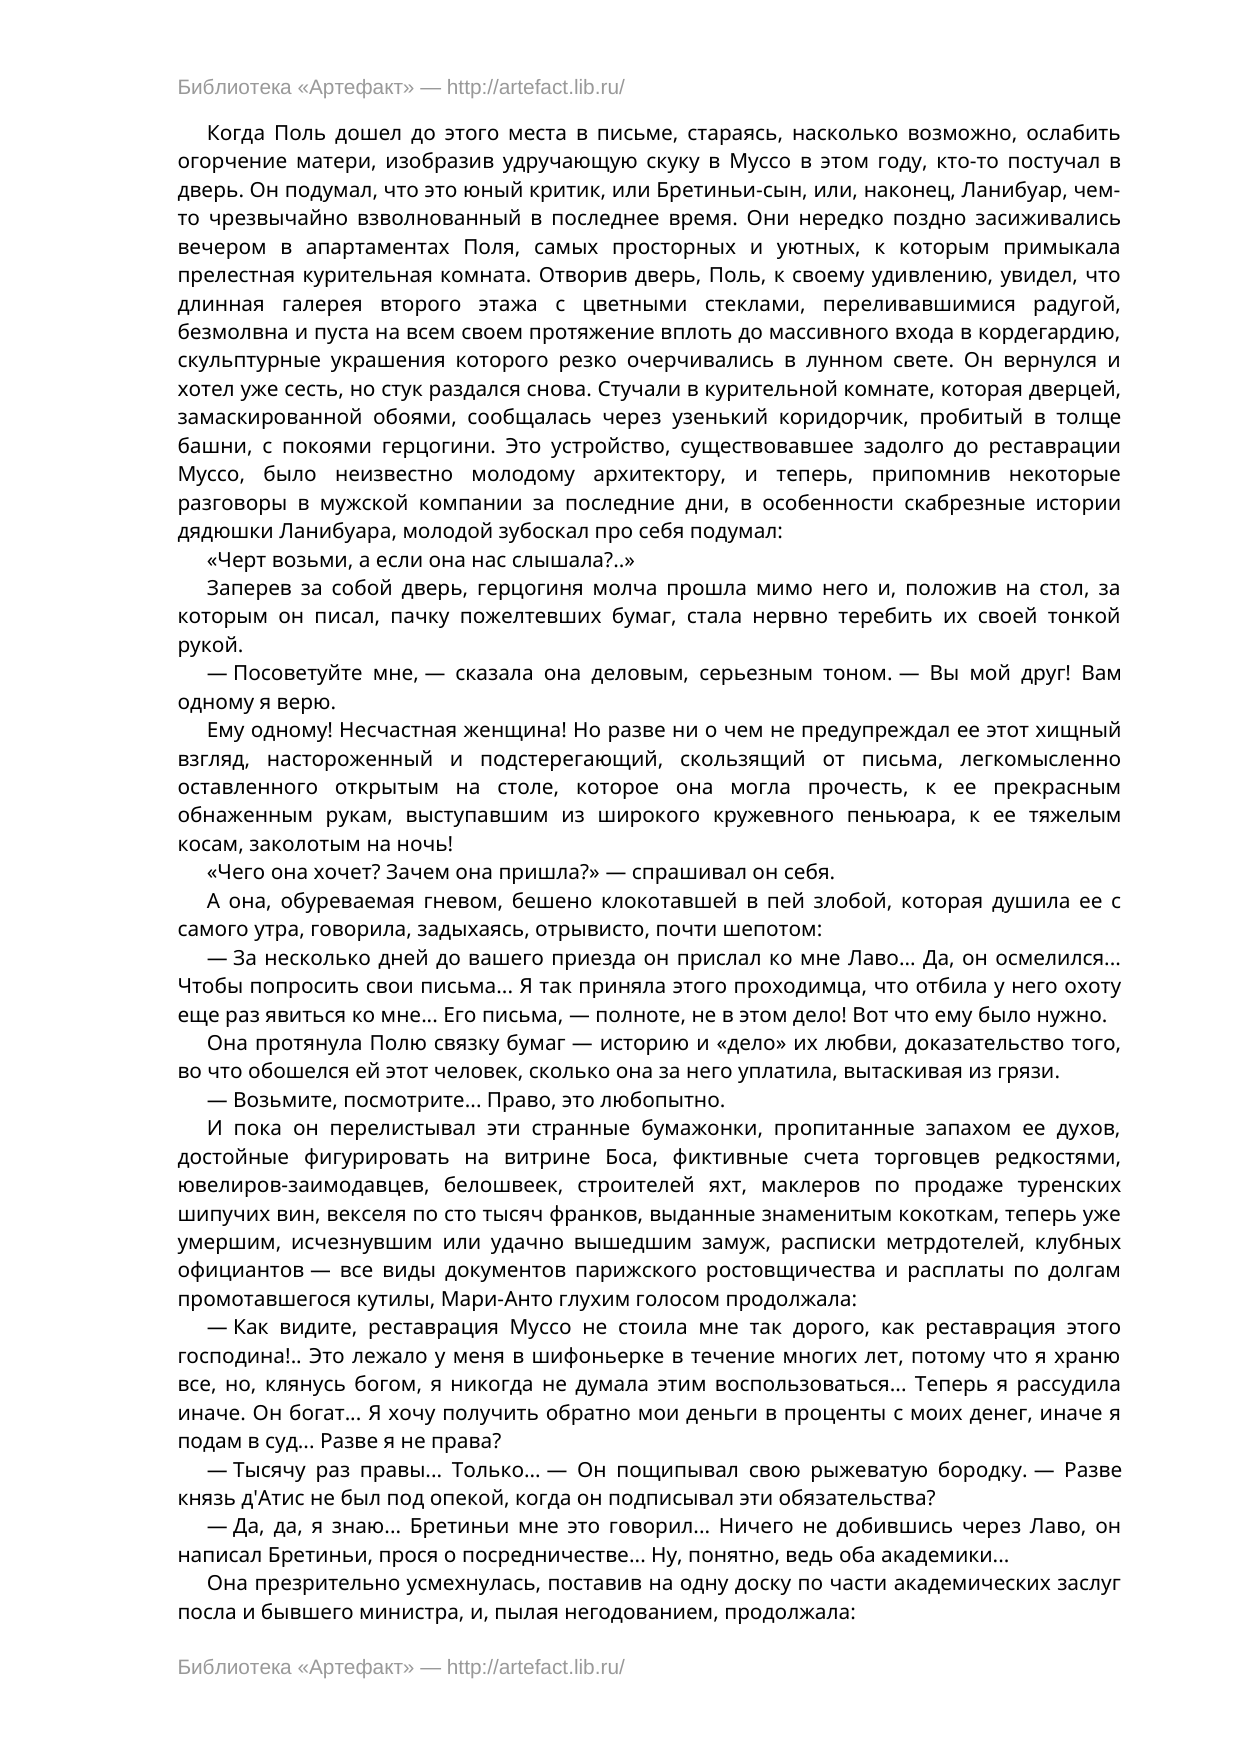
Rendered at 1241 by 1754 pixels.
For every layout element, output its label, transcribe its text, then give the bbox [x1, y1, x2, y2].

text Она протянула Полю связку бумаг — историю и «дело» их любви, доказательство того, во что обошелся ей этот человек, сколько она за него уплатила, вытаскивая из грязи. [177, 1028, 1122, 1085]
text А она, обуреваемая гневом, бешено клокотавшей в пей злобой, которая душила ее с самого утра, говорила, задыхаясь, отрывисто, почти шепотом: [177, 886, 1122, 943]
text «Чего она хочет? Зачем она пришла?» — спрашивал он себя. [177, 857, 1122, 886]
text — Как видите, реставрация Муссо не стоила мне так дорого, как реставрация этого господина!.. Это лежало у меня в шифоньерке в течение многих лет, потому что я храню все, но, клянусь богом, я никогда не думала этим воспользоваться... Теперь я рассудила иначе. Он богат... Я хочу получить обратно мои деньги в проценты с моих денег, иначе я подам в суд... Разве я не права? [177, 1312, 1122, 1455]
text — За несколько дней до вашего приезда он прислал ко мне Лаво... Да, он осмелился... Чтобы попросить свои письма... Я так приняла этого проходимца, что отбила у него охоту еще раз явиться ко мне... Его письма, — полноте, не в этом дело! Вот что ему было нужно. [177, 943, 1122, 1028]
text Заперев за собой дверь, герцогиня молча прошла мимо него и, положив на стол, за которым он писал, пачку пожелтевших бумаг, стала нервно теребить их своей тонкой рукой. [177, 573, 1122, 658]
text Ему одному! Несчастная женщина! Но разве ни о чем не предупреждал ее этот хищный взгляд, настороженный и подстерегающий, скользящий от письма, легкомысленно оставленного открытым на столе, которое она могла прочесть, к ее прекрасным обнаженным рукам, выступавшим из широкого кружевного пеньюара, к ее тяжелым косам, заколотым на ночь! [177, 715, 1122, 857]
text — Да, да, я знаю... Бретиньи мне это говорил... Ничего не добившись через Лаво, он написал Бретиньи, прося о посредничестве... Ну, понятно, ведь оба академики... [177, 1512, 1122, 1568]
text — Посоветуйте мне, — сказала она деловым, серьезным тоном. — Вы мой друг! Вам одному я верю. [177, 658, 1122, 715]
text — Возьмите, посмотрите... Право, это любопытно. [177, 1085, 1122, 1113]
text И пока он перелистывал эти странные бумажонки, пропитанные запахом ее духов, достойные фигурировать на витрине Боса, фиктивные счета торговцев редкостями, ювелиров-заимодавцев, белошвеек, строителей яхт, маклеров по продаже туренских шипучих вин, векселя по сто тысяч франков, выданные знаменитым кокоткам, теперь уже умершим, исчезнувшим или удачно вышедшим замуж, расписки метрдотелей, клубных официантов — все виды документов парижского ростовщичества и расплаты по долгам промотавшегося кутилы, Мари-Анто глухим голосом продолжала: [177, 1113, 1122, 1312]
text Когда Поль дошел до этого места в письме, стараясь, насколько возможно, ослабить огорчение матери, изобразив удручающую скуку в Муссо в этом году, кто-то постучал в дверь. Он подумал, что это юный критик, или Бретиньи-сын, или, наконец, Ланибуар, чем-то чрезвычайно взволнованный в последнее время. Они нередко поздно засиживались вечером в апартаментах Поля, самых просторных и уютных, к которым примыкала прелестная курительная комната. Отворив дверь, Поль, к своему удивлению, увидел, что длинная галерея второго этажа с цветными стеклами, переливавшимися радугой, безмолвна и пуста на всем своем протяжение вплоть до массивного входа в кордегардию, скульптурные украшения которого резко очерчивались в лунном свете. Он вернулся и хотел уже сесть, но стук раздался снова. Стучали в курительной комнате, которая дверцей, замаскированной обоями, сообщалась через узенький коридорчик, пробитый в толще башни, с покоями герцогини. Это устройство, существовавшее задолго до реставрации Муссо, было неизвестно молодому архитектору, и теперь, припомнив некоторые разговоры в мужской компании за последние дни, в особенности скабрезные истории дядюшки Ланибуара, молодой зубоскал про себя подумал: [177, 118, 1122, 545]
text Она презрительно усмехнулась, поставив на одну доску по части академических заслуг посла и бывшего министра, и, пылая негодованием, продолжала: [177, 1568, 1122, 1625]
text «Черт возьми, а если она нас слышала?..» [177, 545, 1122, 573]
text — Тысячу раз правы... Только... — Он пощипывал свою рыжеватую бородку. — Разве князь д'Атис не был под опекой, когда он подписывал эти обязательства? [177, 1455, 1122, 1512]
